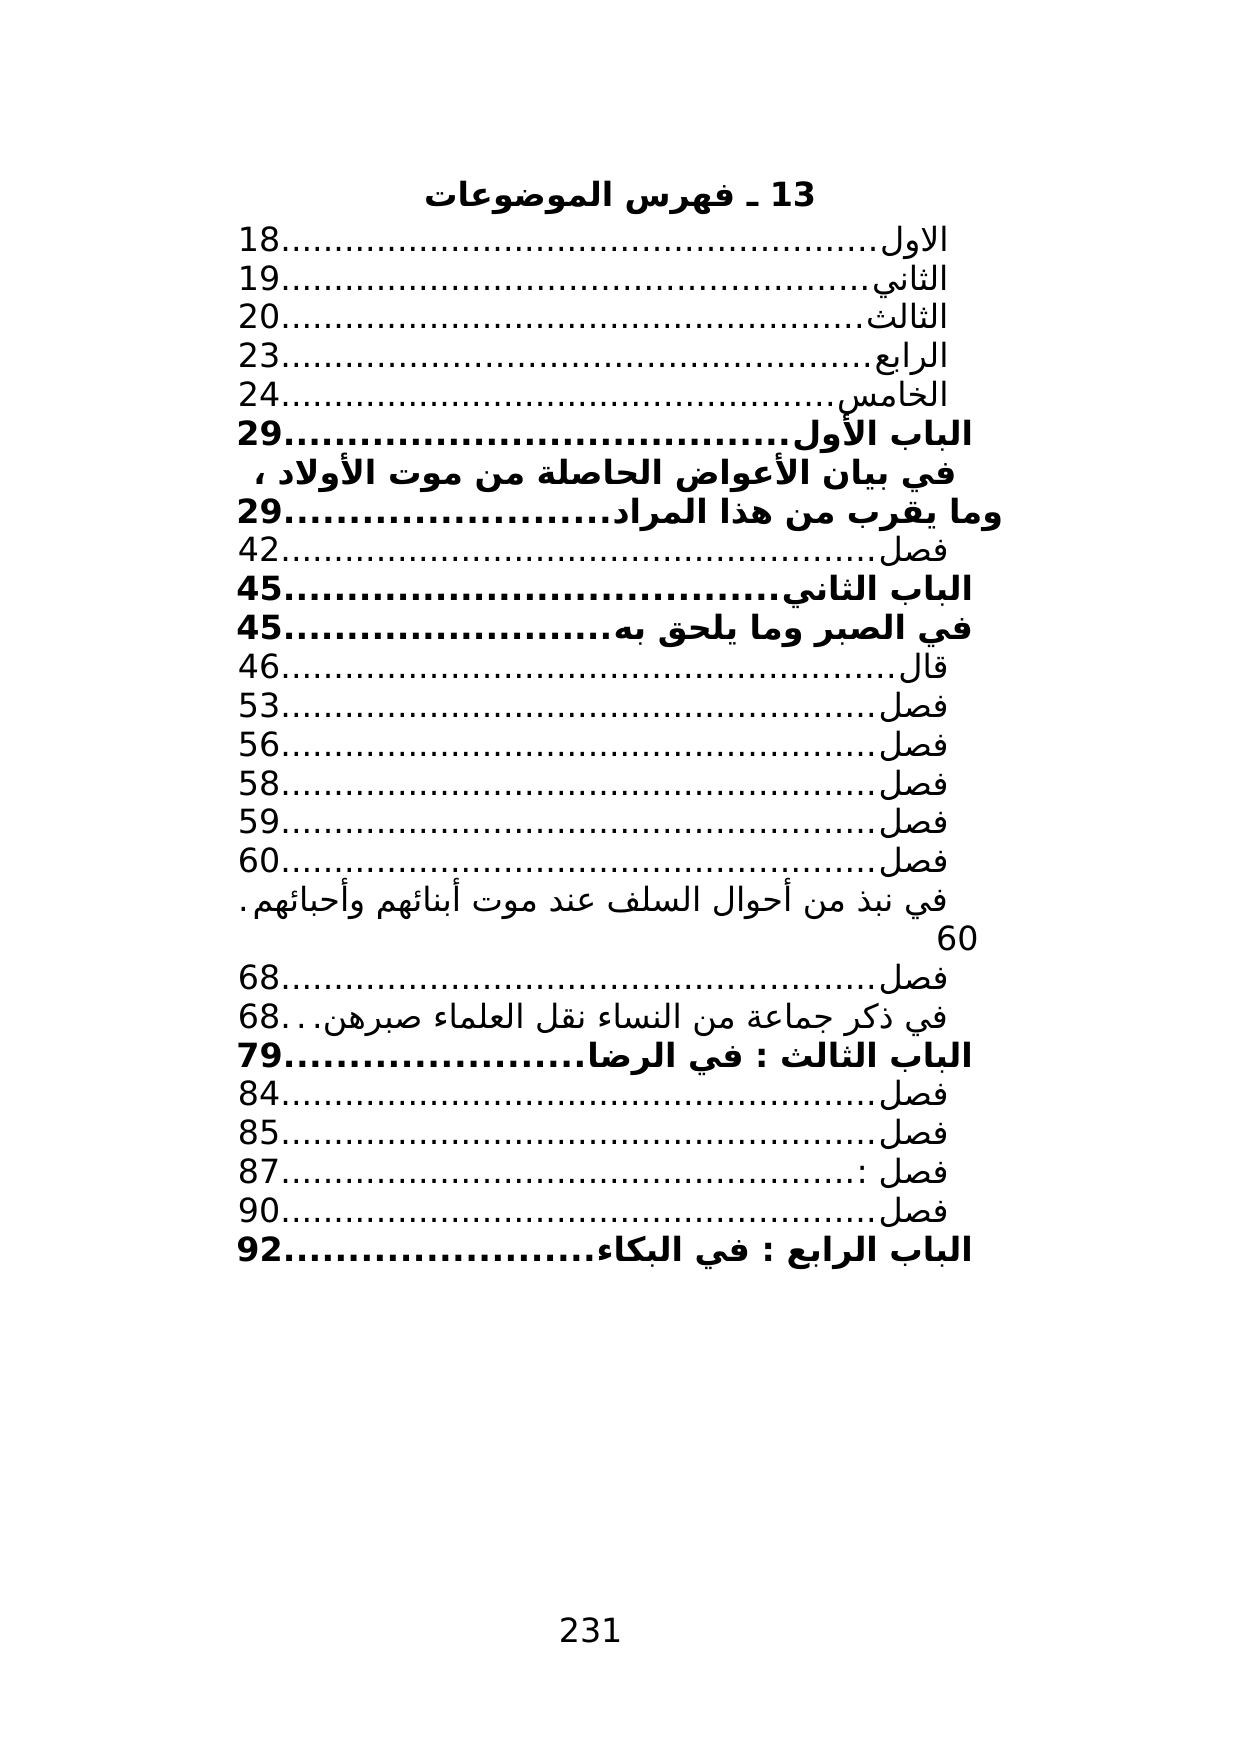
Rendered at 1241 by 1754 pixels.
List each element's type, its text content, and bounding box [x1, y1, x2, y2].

text الباب الثاني 45 [237, 570, 1003, 609]
text فصل 42 [237, 531, 978, 570]
text فصل 56 [237, 725, 978, 764]
text الباب الأول 29 [237, 414, 1003, 453]
text فصل 68 [237, 958, 978, 997]
text في الصبر وما يلحق به 45 [237, 609, 1003, 647]
text في بيان الأعواض الحاصلة من موت الأولاد ، وما يقرب من هذا المراد 29 [237, 453, 1003, 531]
text الرابع 23 [237, 337, 978, 376]
text الاول 18 [237, 220, 978, 259]
text فصل 90 [237, 1191, 978, 1230]
text في نبذ من أحوال السلف عند موت أبنائهم وأحبائهم 60 [237, 881, 978, 958]
text الخامس 24 [237, 376, 978, 414]
text فصل : 87 [237, 1153, 978, 1191]
text فصل 85 [237, 1114, 978, 1153]
text فصل 60 [237, 842, 978, 881]
text فصل 53 [237, 686, 978, 725]
text الباب الرابع : في البكاء 92 [237, 1230, 1003, 1269]
text الباب الثالث : في الرضا 79 [237, 1036, 1003, 1075]
text في ذكر جماعة من النساء نقل العلماء صبرهن 68 [237, 997, 978, 1036]
text فصل 59 [237, 803, 978, 842]
text الثالث 20 [237, 298, 978, 337]
text فصل 84 [237, 1075, 978, 1114]
text فصل 58 [237, 764, 978, 803]
text الثاني 19 [237, 259, 978, 298]
text قال 46 [237, 647, 978, 686]
text 13 ـ فهرس الموضوعات [237, 175, 1003, 214]
